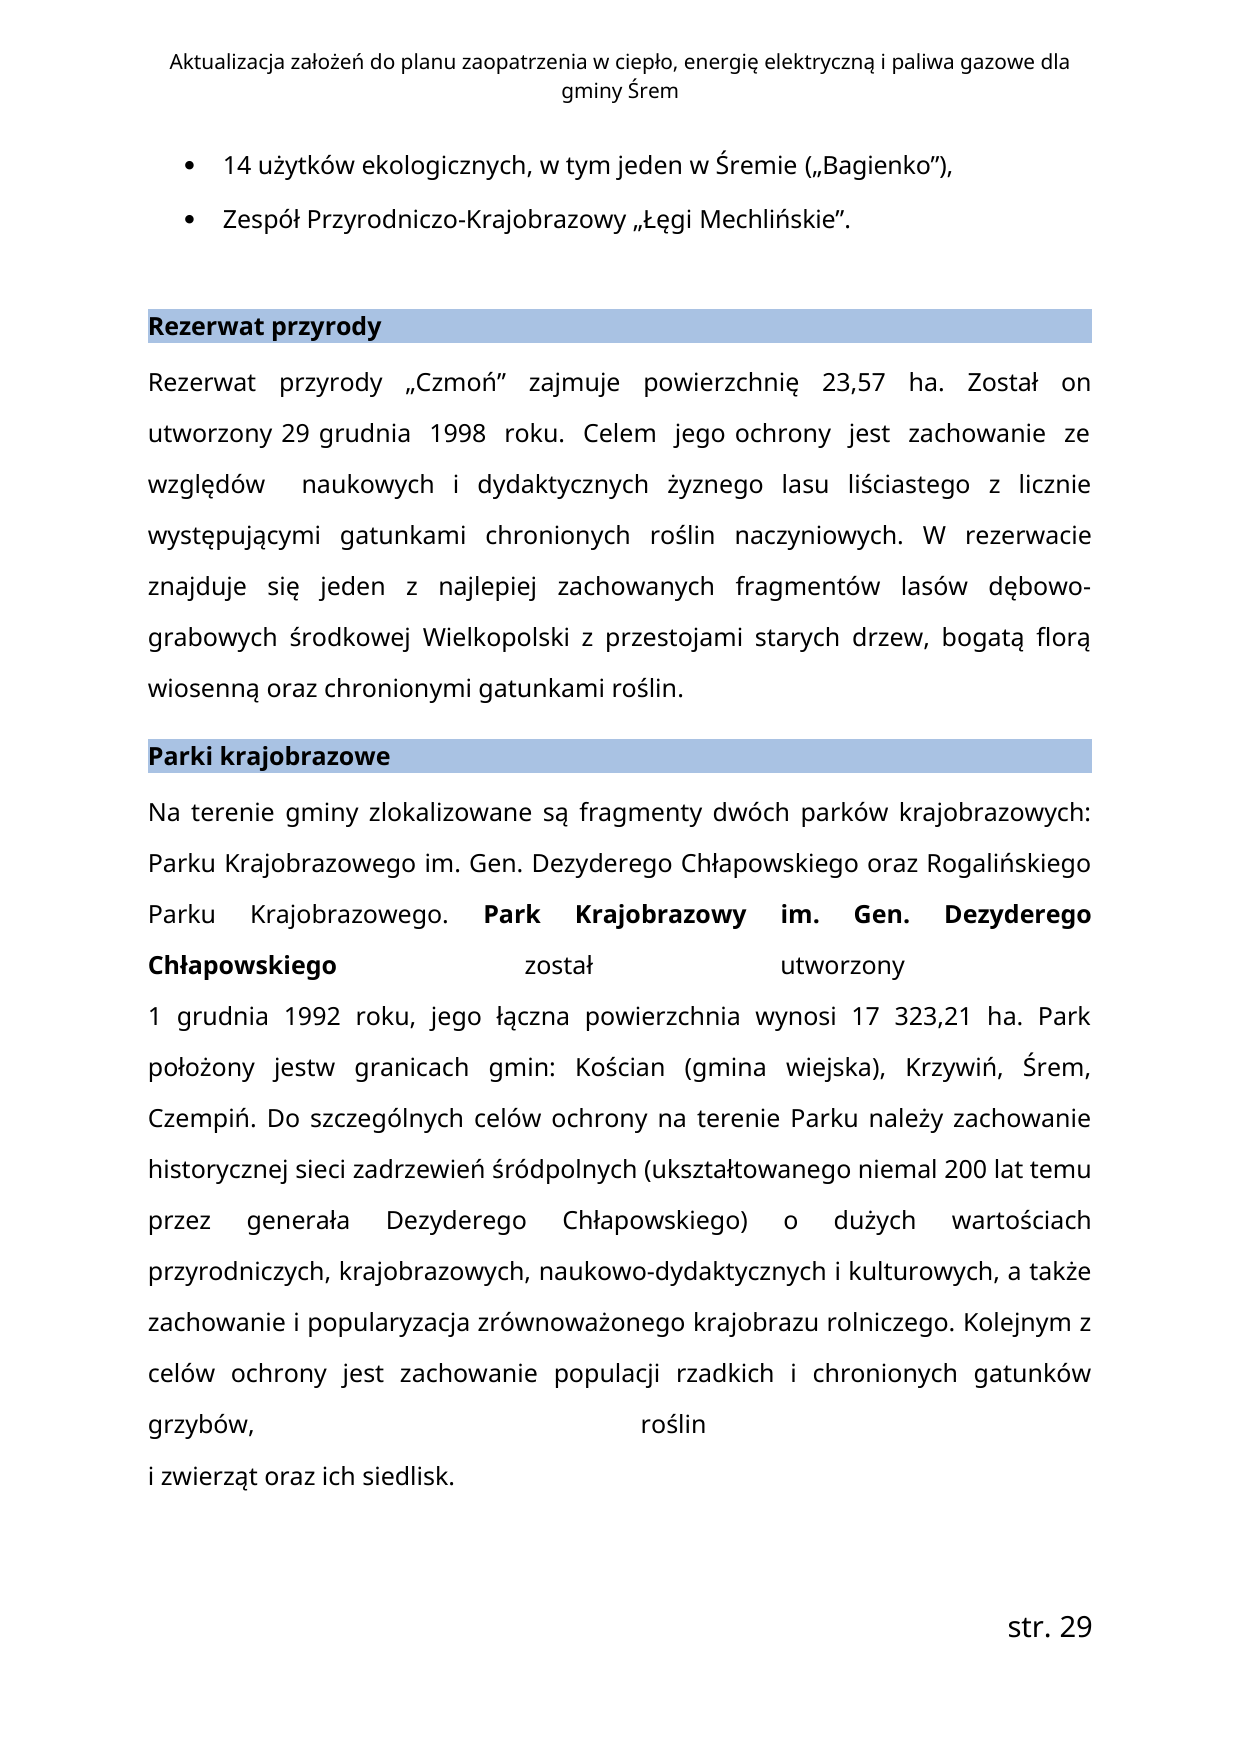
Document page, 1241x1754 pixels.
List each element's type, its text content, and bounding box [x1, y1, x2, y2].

text Rezerwat przyrody [148, 309, 1092, 343]
text Na terenie gminy zlokalizowane są fragmenty dwóch parków krajobrazowych: Parku Krajobrazowego im. Gen. Dezyderego Chłapowskiego oraz Rogalińskiego Parku Krajobrazowego. Park Krajobrazowy im. Gen. Dezyderego Chłapowskiego został utworzony 1 grudnia 1992 roku, jego łączna powierzchnia wynosi 17 323,21 ha. Park położony jestw granicach gmin: Kościan (gmina wiejska), Krzywiń, Śrem, Czempiń. Do szczególnych celów ochrony na terenie Parku należy zachowanie historycznej sieci zadrzewień śródpolnych (ukształtowanego niemal 200 lat temu przez generała Dezyderego Chłapowskiego) o dużych wartościach przyrodniczych, krajobrazowych, naukowo-dydaktycznych i kulturowych, a także zachowanie i popularyzacja zrównoważonego krajobrazu rolniczego. Kolejnym z celów ochrony jest zachowanie populacji rzadkich i chronionych gatunków grzybów, roślin i zwierząt oraz ich siedlisk. [148, 795, 1092, 1492]
text Rezerwat przyrody „Czmoń” zajmuje powierzchnię 23,57 ha. Został on utworzony 29 grudnia 1998 roku. Celem jego ochrony jest zachowanie ze względów naukowych i dydaktycznych żyznego lasu liściastego z licznie występującymi gatunkami chronionych roślin naczyniowych. W rezerwacie znajduje się jeden z najlepiej zachowanych fragmentów lasów dębowo-grabowych środkowej Wielkopolski z przestojami starych drzew, bogatą florą wiosenną oraz chronionymi gatunkami roślin. [148, 365, 1092, 705]
list 14 użytków ekologicznych, w tym jeden w Śremie („Bagienko”), [185, 148, 1092, 182]
list Zespół Przyrodniczo-Krajobrazowy „Łęgi Mechlińskie”. [185, 201, 1092, 236]
text Parki krajobrazowe [148, 739, 1092, 773]
